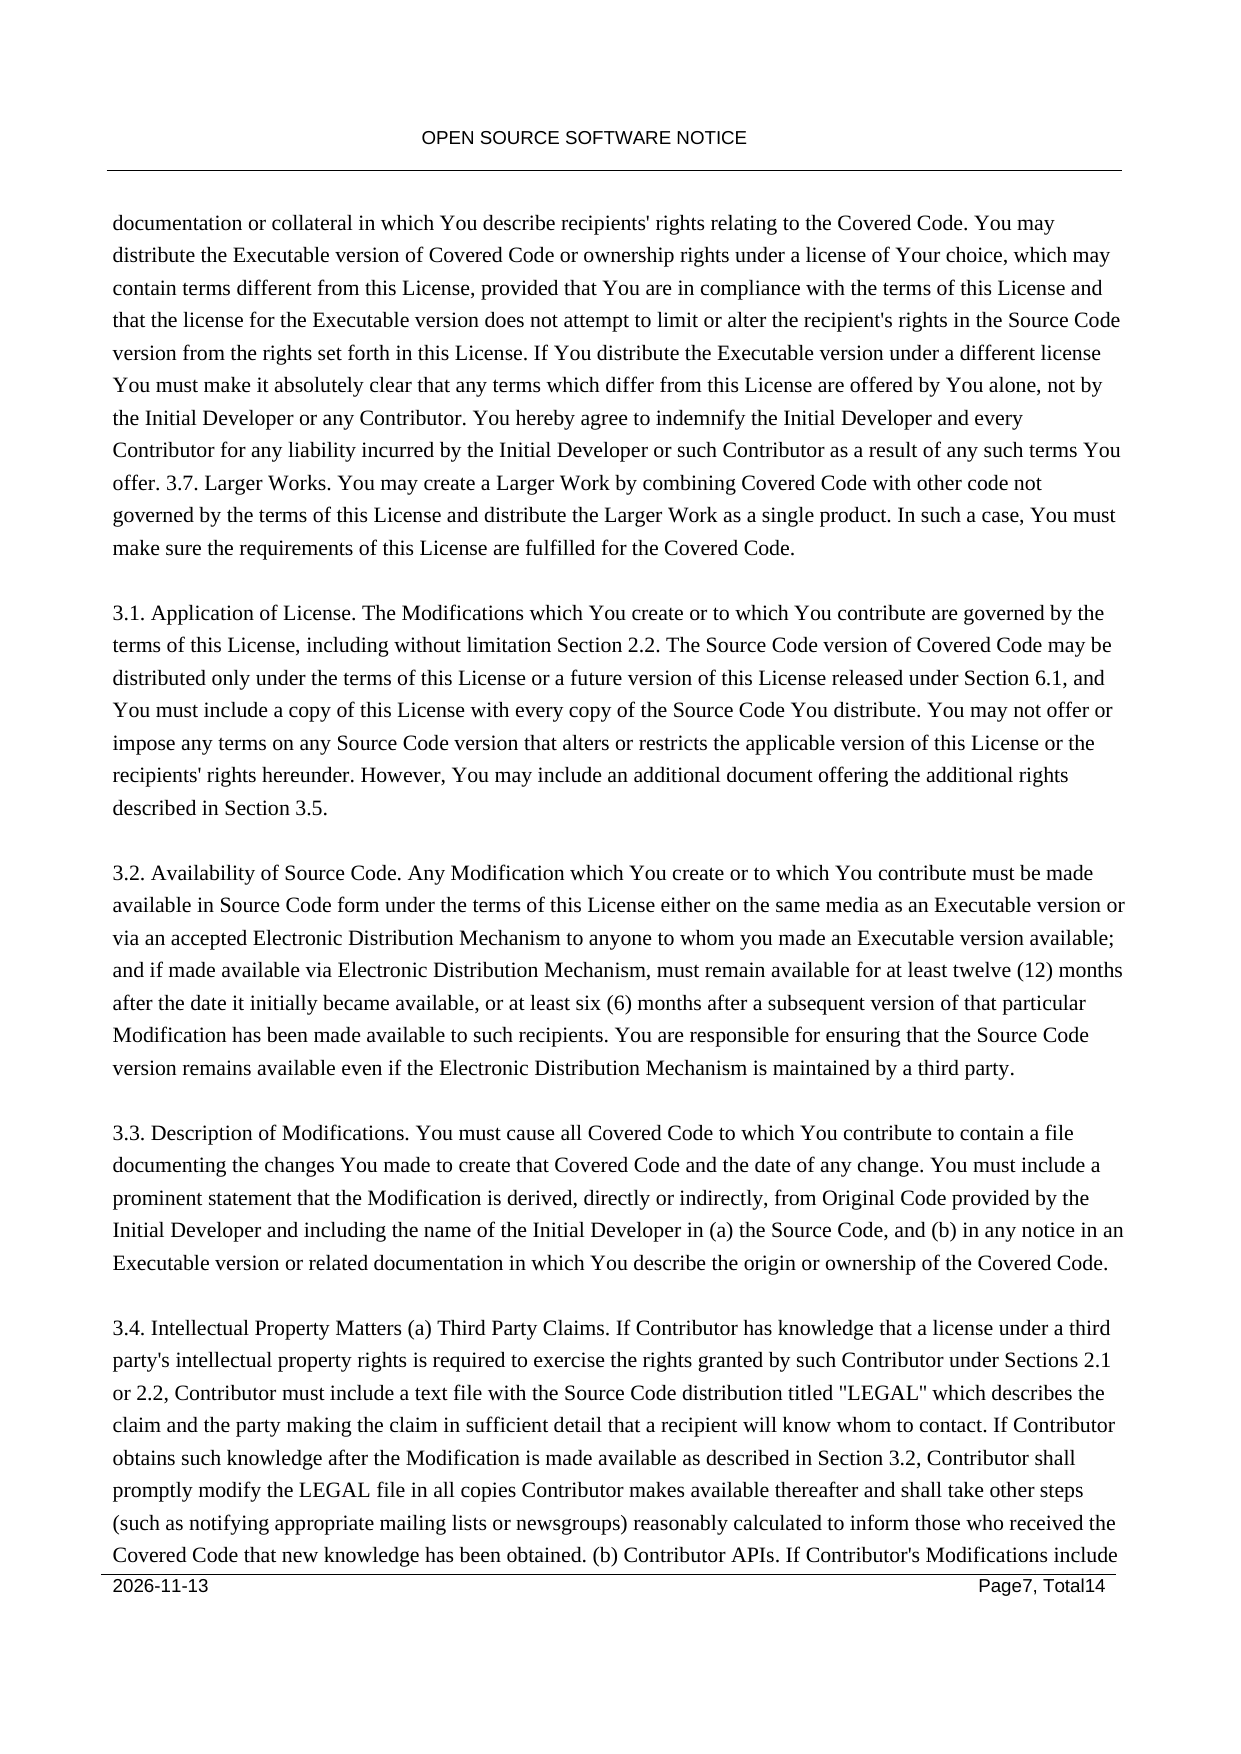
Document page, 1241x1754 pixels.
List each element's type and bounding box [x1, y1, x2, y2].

text [112, 206, 1128, 1571]
